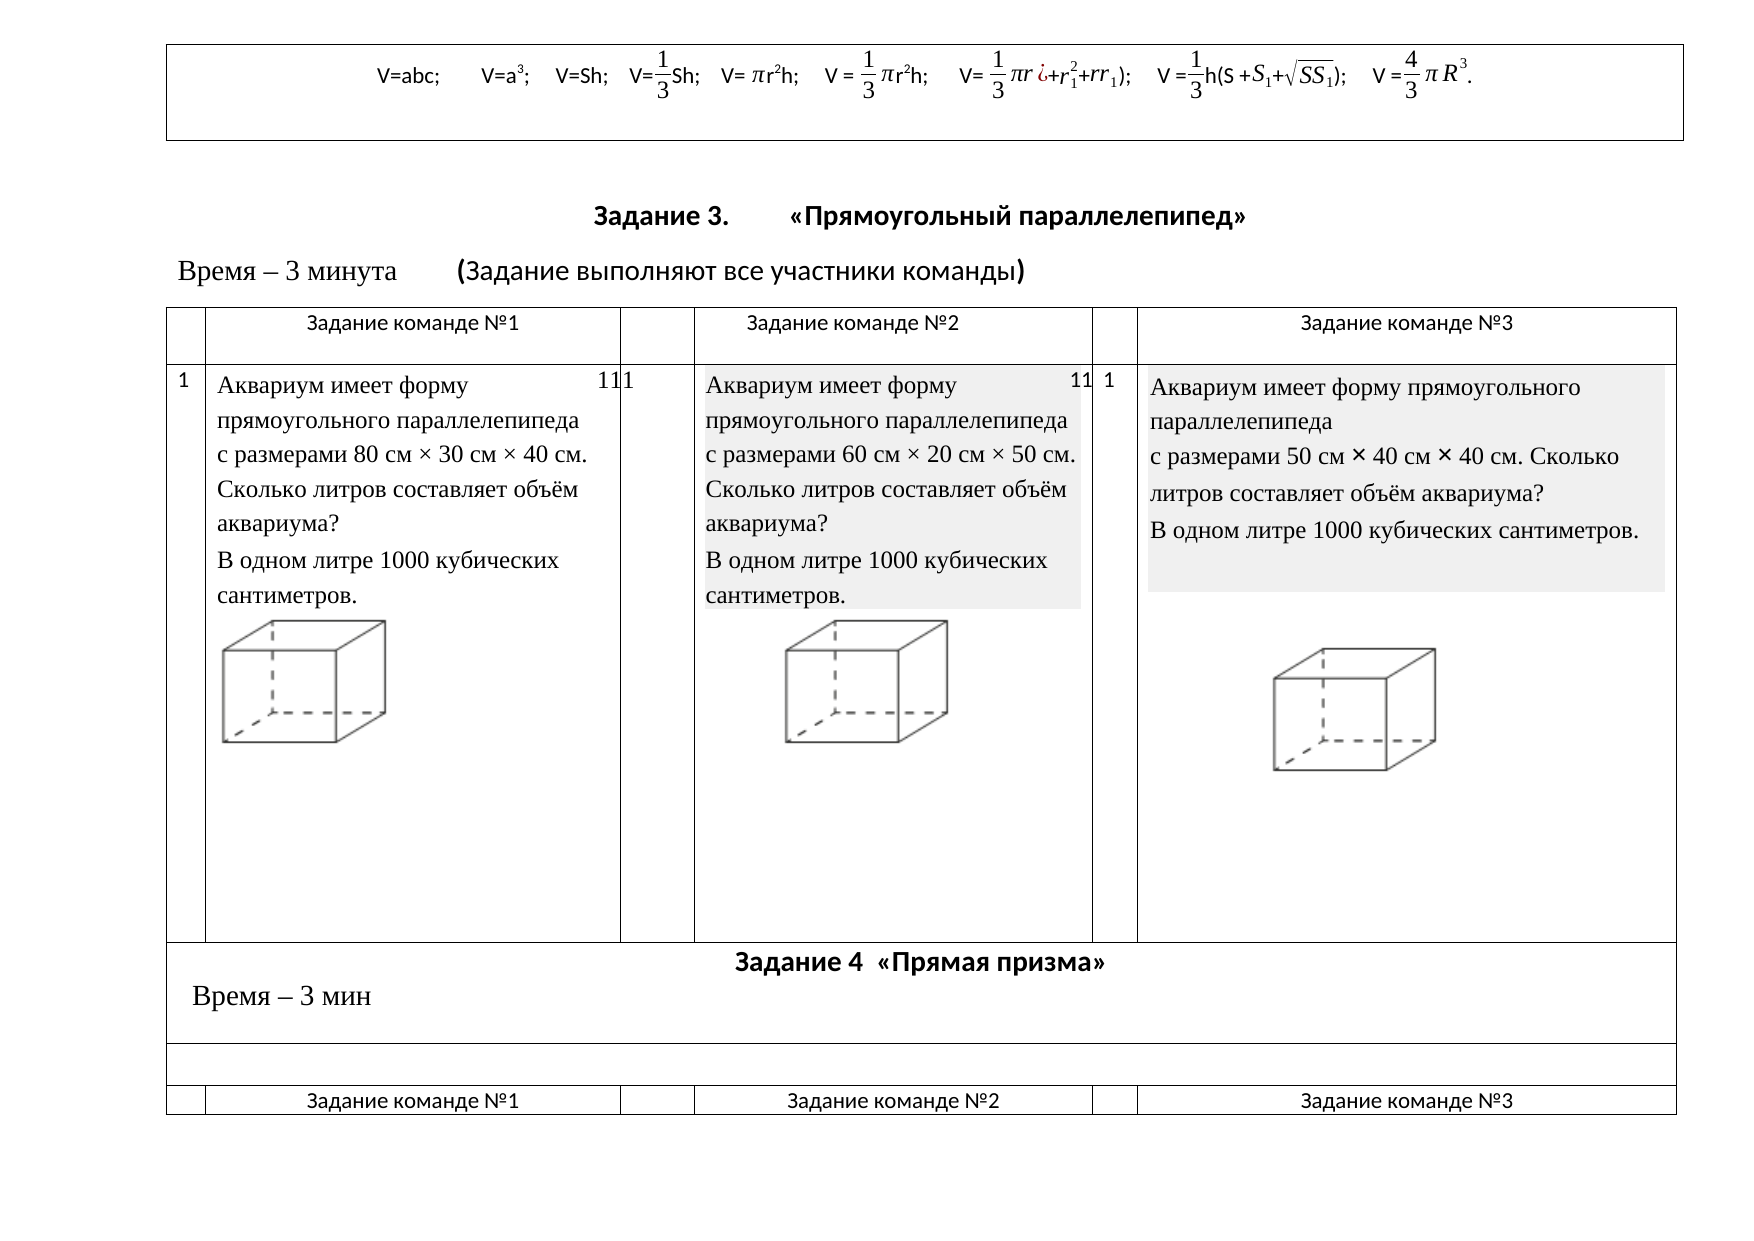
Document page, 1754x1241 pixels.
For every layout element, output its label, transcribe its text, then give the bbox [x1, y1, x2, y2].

table_cell Задание команде №1 [206, 1086, 620, 1114]
text Задание 3. «Прямоугольный параллелепипед» [177, 197, 1665, 232]
table_header Задание команде №1 [206, 308, 620, 364]
table_header [1093, 308, 1137, 364]
picture [779, 615, 953, 748]
table_cell [1138, 365, 1676, 942]
table_cell [1093, 1086, 1137, 1114]
table_cell [167, 1086, 205, 1114]
table_cell [206, 365, 620, 942]
table_cell Задание команде №2 [695, 1086, 1092, 1114]
table_cell Аквариум имеет форму прямоугольного параллелепипеда с размерами 60 см × 20 см × 50 см. Сколько литров составляет объём аквариума? В одном литре 1000 кубических сантиметров. [695, 365, 1092, 942]
table_cell 111 [621, 365, 694, 942]
table_header Задание команде №2 [695, 308, 1092, 364]
table_cell 1 [167, 365, 205, 942]
table_cell [621, 1086, 694, 1114]
text Время – 3 минута (Задание выполняют все участники команды) [177, 252, 1665, 287]
table_header Задание команде №3 [1138, 308, 1676, 364]
table_header [167, 308, 205, 364]
table_cell V=abc; V=a3; V=Sh; V=Sh; V= r2h; V = r2h; V= ++); V =h(S ++); V =. [167, 45, 1683, 140]
table_cell Задание 4 «Прямая призма» Время – 3 мин [167, 943, 1676, 1043]
table_cell Задание команде №3 [1138, 1086, 1676, 1114]
picture [216, 615, 391, 748]
table_cell 11 1 [1093, 365, 1137, 942]
table_header [621, 308, 694, 364]
picture [1267, 642, 1441, 776]
table_cell [167, 1044, 1676, 1085]
